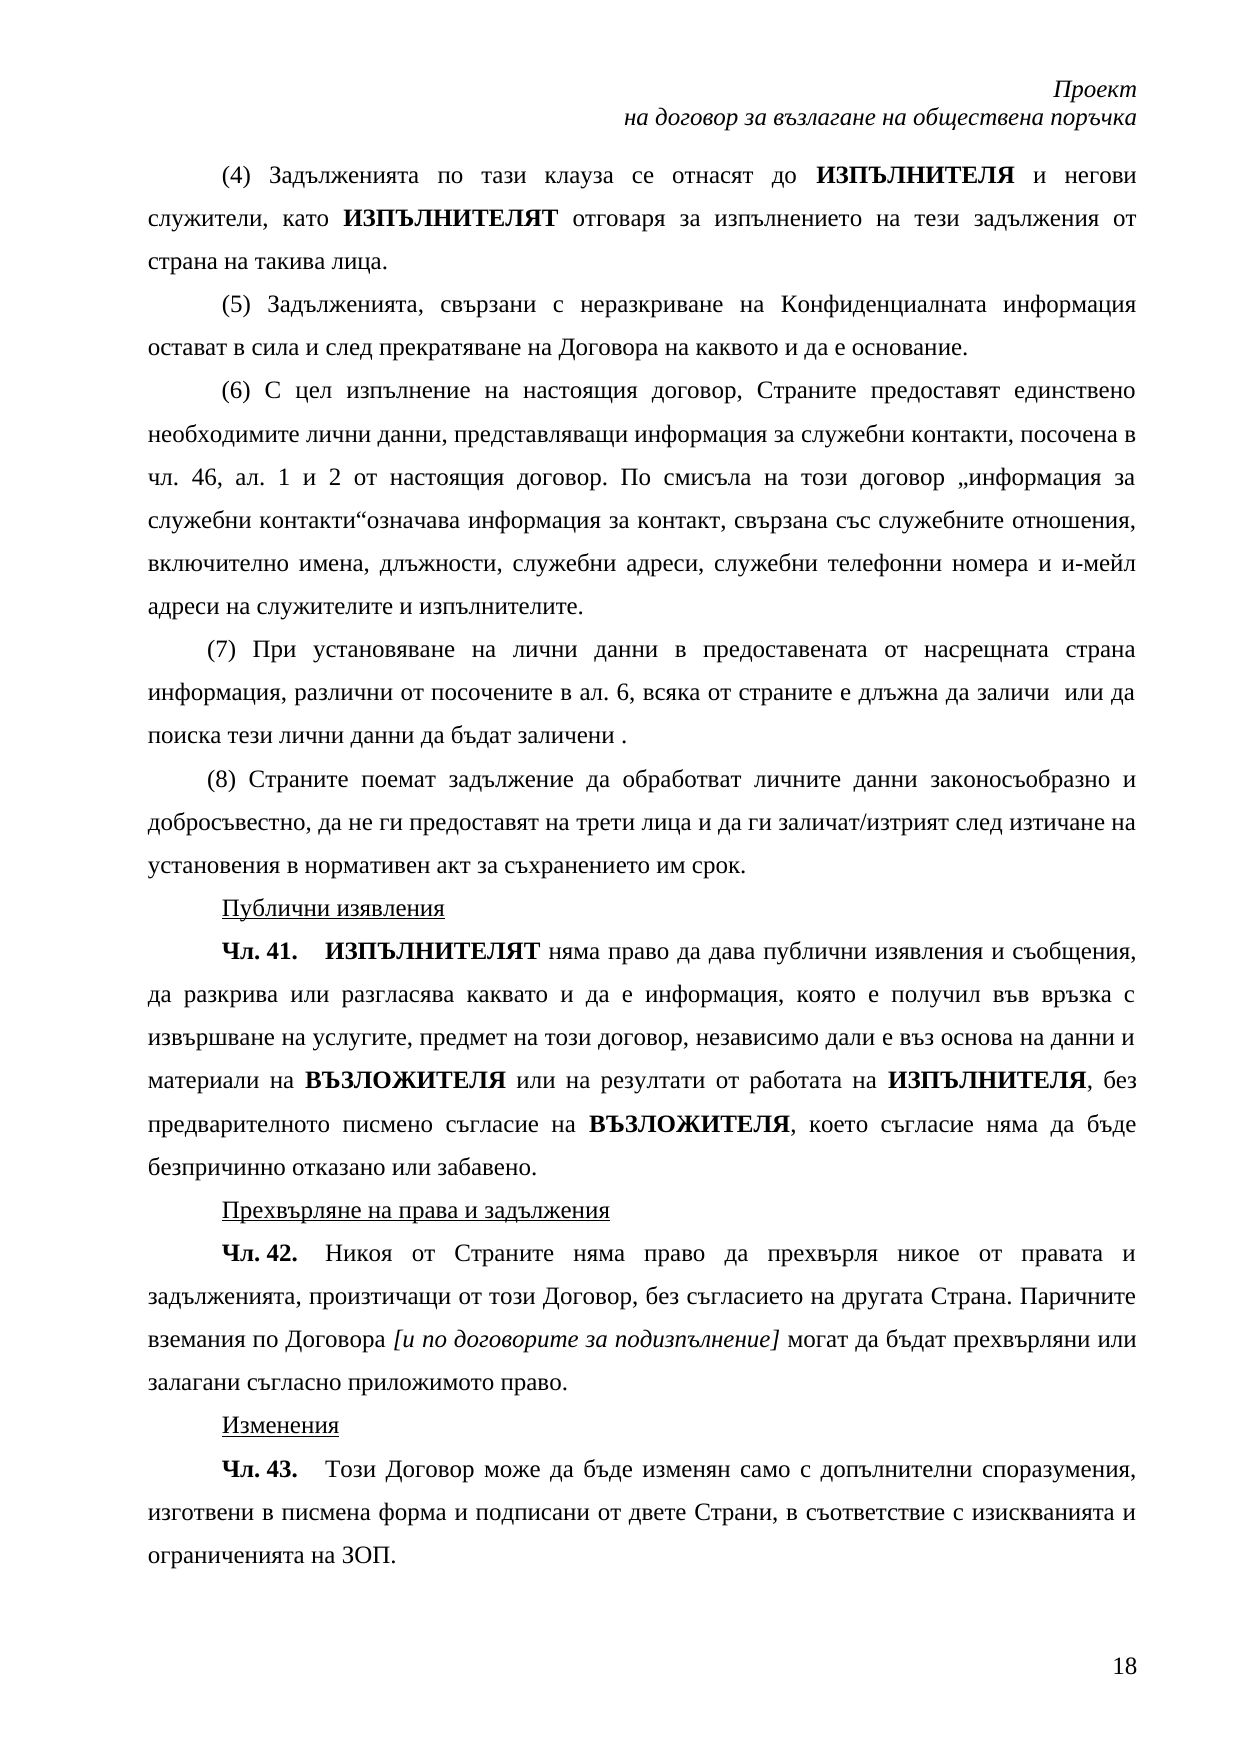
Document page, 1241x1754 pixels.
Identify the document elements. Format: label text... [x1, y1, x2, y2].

text (5) Задълженията, свързани с неразкриване на Конфиденциалната информация остават в сила и след прекратяване на Договора на каквото и да е основание. [148, 289, 1137, 361]
list ИЗПЪЛНИТЕЛЯТ няма право да дава публични изявления и съобщения, да разкрива или разгласява каквато и да е информация, която е получил във връзка с извършване на услугите, предмет на този договор, независимо дали е въз основа на данни и материали на ВЪЗЛОЖИТЕЛЯ или на резултати от работата на ИЗПЪЛНИТЕЛЯ, без предварителното писмено съгласие на ВЪЗЛОЖИТЕЛЯ, което съгласие няма да бъде безпричинно отказано или забавено. [148, 936, 1137, 1181]
text Публични изявления [148, 893, 1137, 922]
text Изменения [148, 1411, 1137, 1439]
text (4) Задълженията по тази клауза се отнасят до ИЗПЪЛНИТЕЛЯ и негови служители, като ИЗПЪЛНИТЕЛЯТ отговаря за изпълнението на тези задължения от страна на такива лица. [148, 160, 1137, 275]
text Прехвърляне на права и задължения [148, 1195, 1137, 1224]
text (8) Страните поемат задължение да обработват личните данни законосъобразно и добросъвестно, да не ги предоставят на трети лица и да ги заличат/изтрият след изтичане на установения в нормативен акт за съхранението им срок. [148, 764, 1137, 879]
list Никоя от Страните няма право да прехвърля никое от правата и задълженията, произтичащи от този Договор, без съгласието на другата Страна. Паричните вземания по Договора [и по договорите за подизпълнение] могат да бъдат прехвърляни или залагани съгласно приложимото право. [148, 1238, 1137, 1396]
text (7) При установяване на лични данни в предоставената от насрещната страна информация, различни от посочените в ал. 6, всяка от страните е длъжна да заличи или да поиска тези лични данни да бъдат заличени . [148, 634, 1137, 749]
text (6) С цел изпълнение на настоящия договор, Страните предоставят единствено необходимите лични данни, представляващи информация за служебни контакти, посочена в чл. 46, ал. 1 и 2 от настоящия договор. По смисъла на този договор „информация за служебни контакти“означава информация за контакт, свързана със служебните отношения, включително имена, длъжности, служебни адреси, служебни телефонни номера и и-мейл адреси на служителите и изпълнителите. [148, 376, 1137, 620]
list Този Договор може да бъде изменян само с допълнителни споразумения, изготвени в писмена форма и подписани от двете Страни, в съответствие с изискванията и ограниченията на ЗОП. [148, 1454, 1137, 1569]
